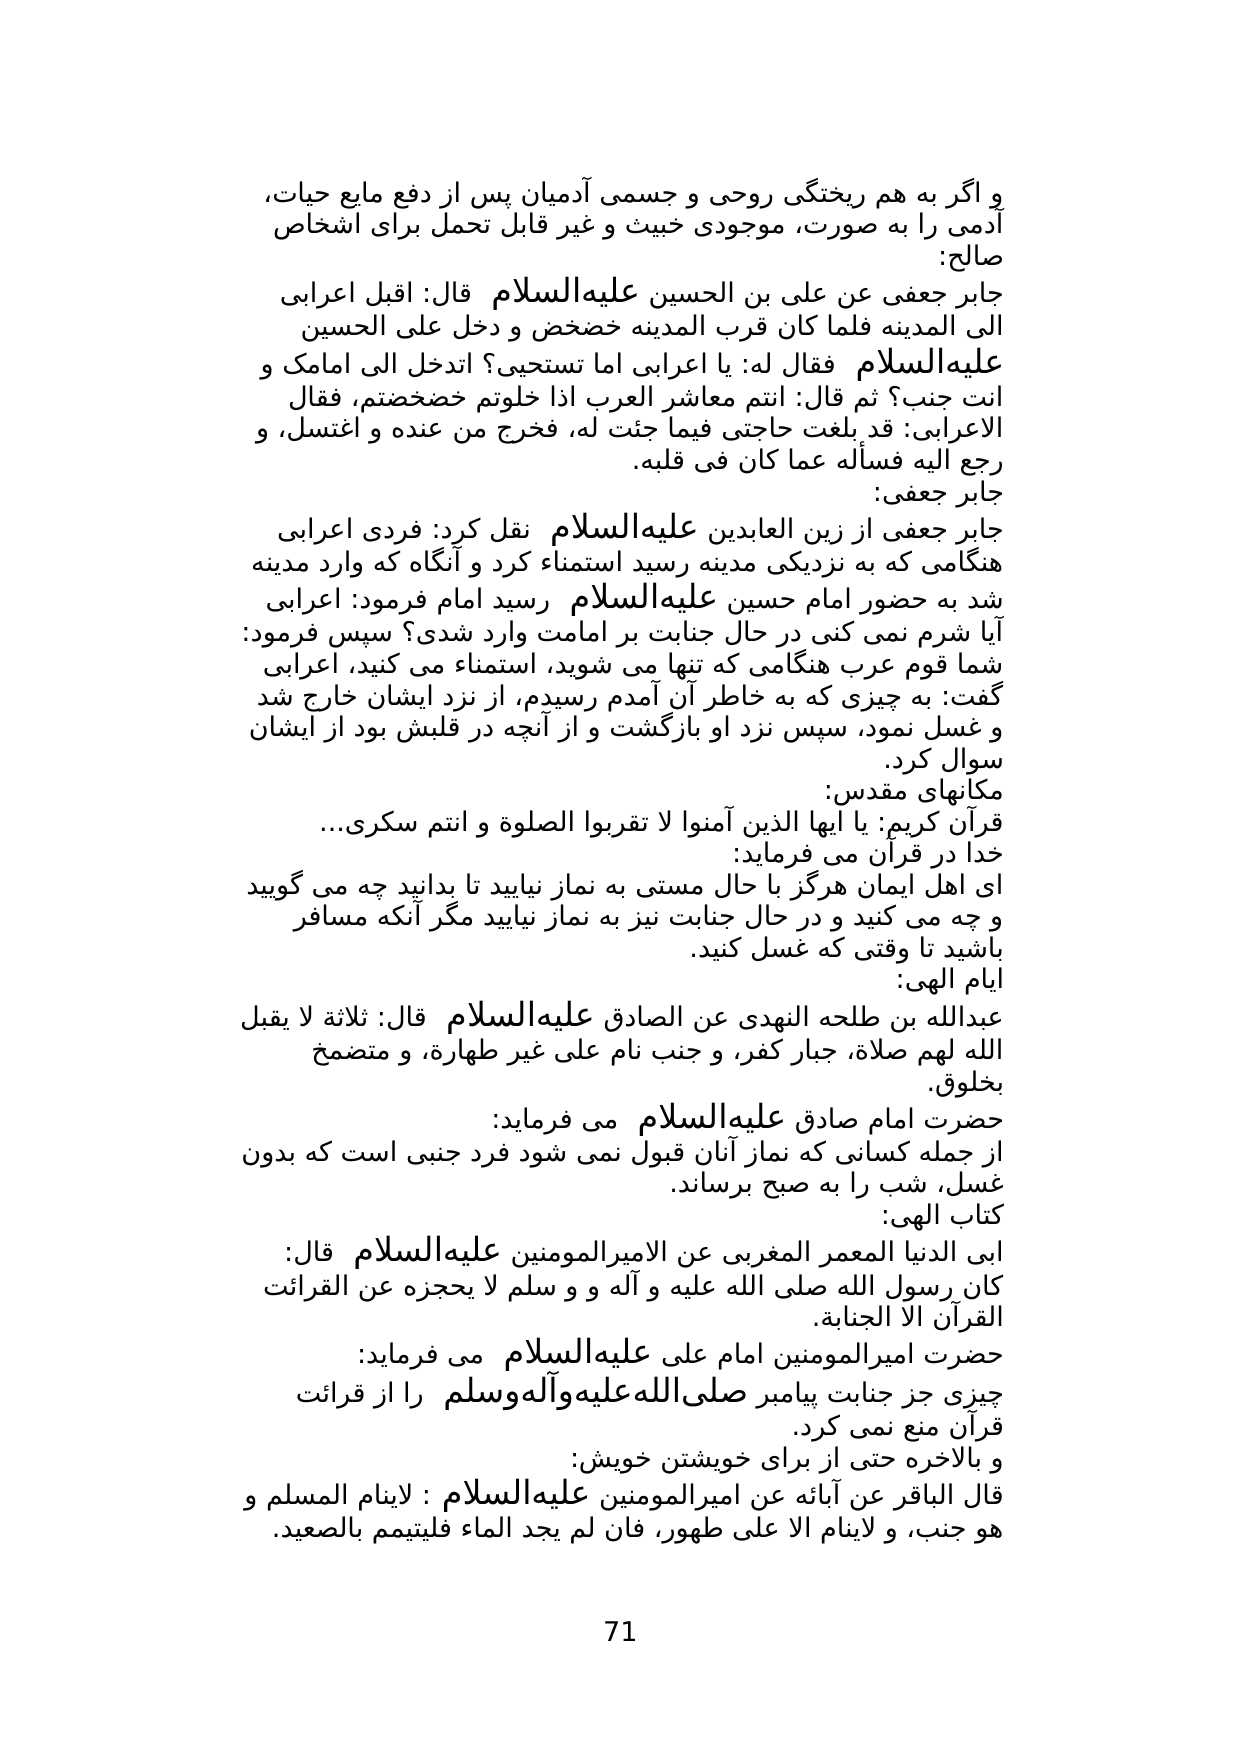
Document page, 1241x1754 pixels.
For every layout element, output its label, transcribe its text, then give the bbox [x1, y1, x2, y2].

text قرآن کریم: یا ایها الذین آمنوا لا تقربوا الصلوة و انتم سکری... [236, 806, 1004, 838]
text حضرت امیرالمومنین امام علی عليه‌السلام می فرماید: [236, 1333, 1004, 1372]
text مکانهای مقدس: [236, 774, 1004, 806]
text جابر جعفی: [236, 476, 1004, 507]
text ای اهل ایمان هرگز با حال مستی به نماز نیایید تا بدانید چه می گویید و چه می کنید و در حال جنابت نیز به نماز نیایید مگر آنکه مسافر باشید تا وقتی که غسل کنید. [236, 869, 1004, 964]
text حضرت امام صادق عليه‌السلام می فرماید: [236, 1097, 1004, 1136]
text قال الباقر عن آبائه عن امیرالمومنین عليه‌السلام : لاینام المسلم و هو جنب، و لاینام الا علی طهور، فان لم یجد الماء فلیتیمم بالصعید. [236, 1474, 1004, 1544]
text ابی الدنیا المعمر المغربی عن الامیرالمومنین عليه‌السلام قال: کان رسول الله صلی الله علیه و آله و و سلم لا یحجزه عن القرائت القرآن الا الجنابة. [236, 1231, 1004, 1333]
text جابر جعفی عن علی بن الحسین عليه‌السلام قال: اقبل اعرابی الی المدینه فلما کان قرب المدینه خضخض و دخل علی الحسین عليه‌السلام فقال له: یا اعرابی اما تستحیی؟ اتدخل الی امامک و انت جنب؟ ثم قال: انتم معاشر العرب اذا خلوتم خضخضتم، فقال الاعرابی: قد بلغت حاجتی فیما جئت له، فخرج من عنده و اغتسل، و رجع الیه فسأله عما کان فی قلبه. [236, 272, 1004, 476]
text ایام الهی: [236, 964, 1004, 995]
text کتاب الهی: [236, 1199, 1004, 1231]
text از جمله کسانی که نماز آنان قبول نمی شود فرد جنبی است که بدون غسل، شب را به صبح برساند. [236, 1136, 1004, 1199]
text چیزی جز جنابت پیامبر صلى‌الله‌عليه‌وآله‌وسلم را از قرائت قرآن منع نمی کرد. [236, 1372, 1004, 1442]
text و اگر به هم ریختگی روحی و جسمی آدمیان پس از دفع مایع حیات، آدمی را به صورت، موجودی خبیث و غیر قابل تحمل برای اشخاص صالح: [236, 177, 1004, 272]
text عبدالله بن طلحه النهدی عن الصادق عليه‌السلام قال: ثلاثة لا یقبل الله لهم صلاة، جبار کفر، و جنب نام علی غیر طهارة، و متضمخ بخلوق. [236, 995, 1004, 1097]
text و بالاخره حتی از برای خویشتن خویش: [236, 1442, 1004, 1474]
text خدا در قرآن می فرماید: [236, 838, 1004, 869]
text جابر جعفی از زین العابدین عليه‌السلام نقل کرد: فردی اعرابی هنگامی که به نزدیکی مدینه رسید استمناء کرد و آنگاه که وارد مدینه شد به حضور امام حسین عليه‌السلام رسید امام فرمود: اعرابی آیا شرم نمی کنی در حال جنابت بر امامت وارد شدی؟ سپس فرمود: شما قوم عرب هنگامی که تنها می شوید، استمناء می کنید، اعرابی گفت: به چیزی که به خاطر آن آمدم رسیدم، از نزد ایشان خارج شد و غسل نمود، سپس نزد او بازگشت و از آنچه در قلبش بود از ایشان سوال کرد. [236, 507, 1004, 774]
